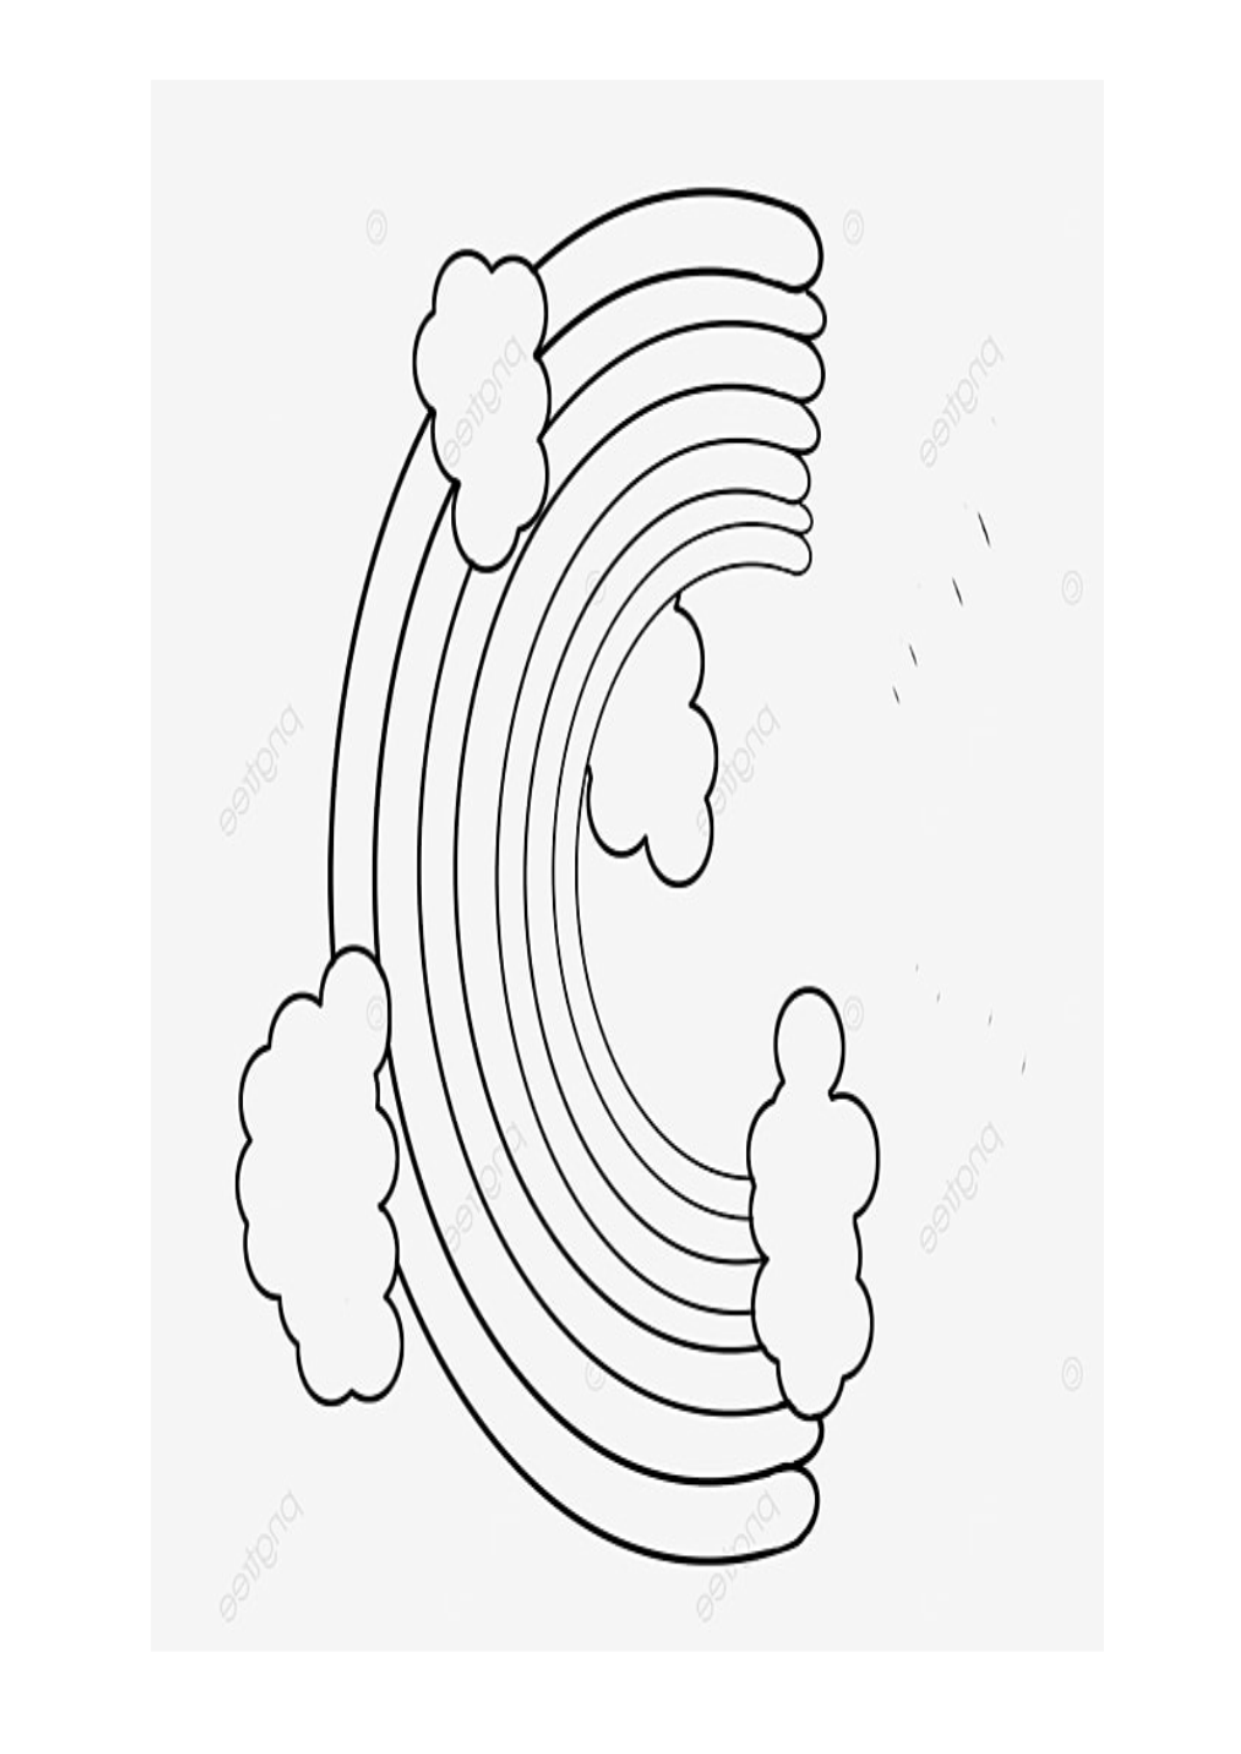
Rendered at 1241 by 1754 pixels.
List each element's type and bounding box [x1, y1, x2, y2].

picture [152, 81, 1102, 1650]
